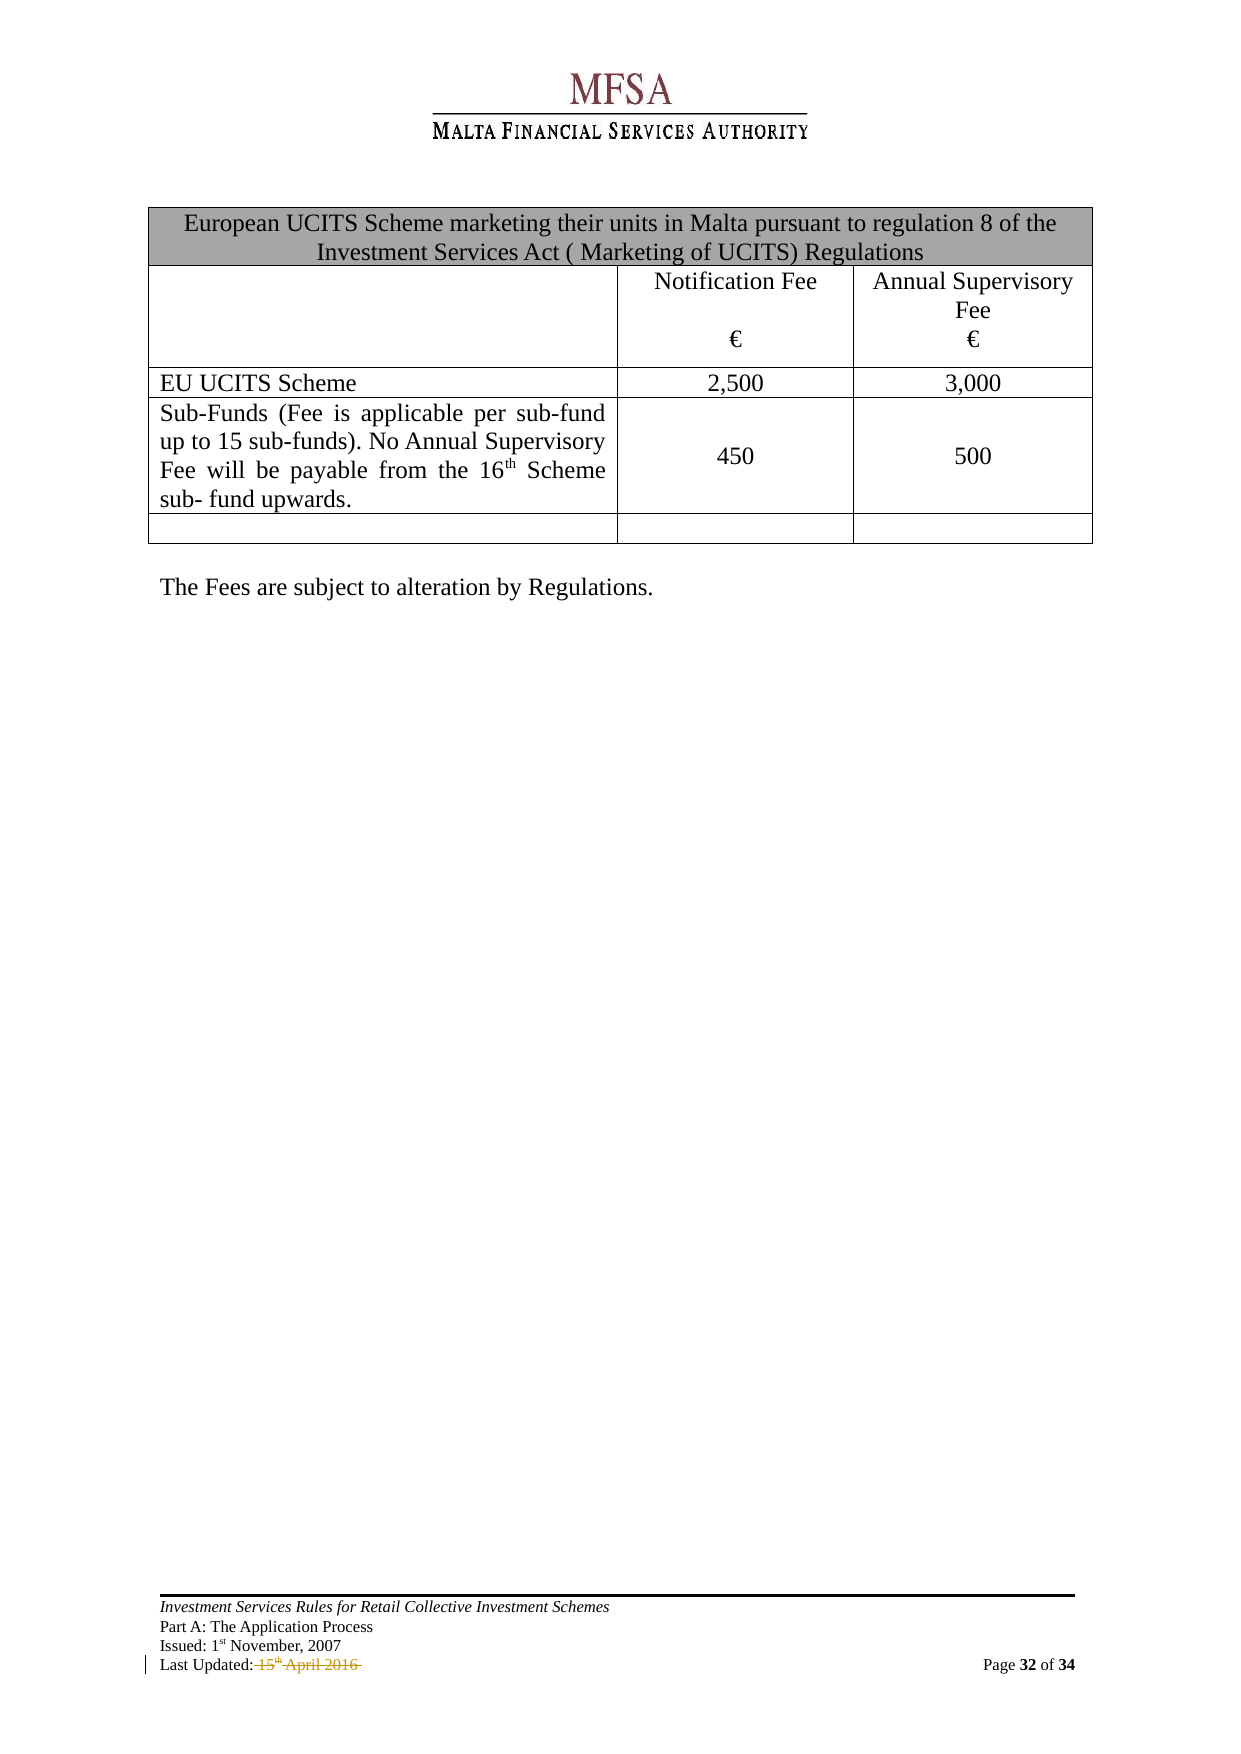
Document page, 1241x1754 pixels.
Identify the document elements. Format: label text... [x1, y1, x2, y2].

table_cell 3,000 [854, 368, 1092, 397]
table_cell Notification Fee € [618, 266, 853, 367]
table_cell 450 [618, 398, 853, 513]
table_cell [618, 514, 853, 542]
text The Fees are subject to alteration by Regulations. [159, 572, 1081, 601]
table_cell [149, 266, 617, 367]
table_header European UCITS Scheme marketing their units in pursuant to regulation 8 of the Investment Services Act ( Marketing of UCITS) Regulations [149, 208, 1092, 265]
table_cell 2,500 [618, 368, 853, 397]
table_cell Annual Supervisory Fee € [854, 266, 1092, 367]
table_cell EU UCITS Scheme [149, 368, 617, 397]
table_cell 500 [854, 398, 1092, 513]
table_cell [149, 514, 617, 542]
table_cell [854, 514, 1092, 542]
picture [432, 73, 808, 139]
table_cell Sub-Funds (Fee is applicable per sub-fund up to 15 sub-funds). No Annual Supervisory Fee will be payable from the 16th Scheme sub- fund upwards. [149, 398, 617, 513]
